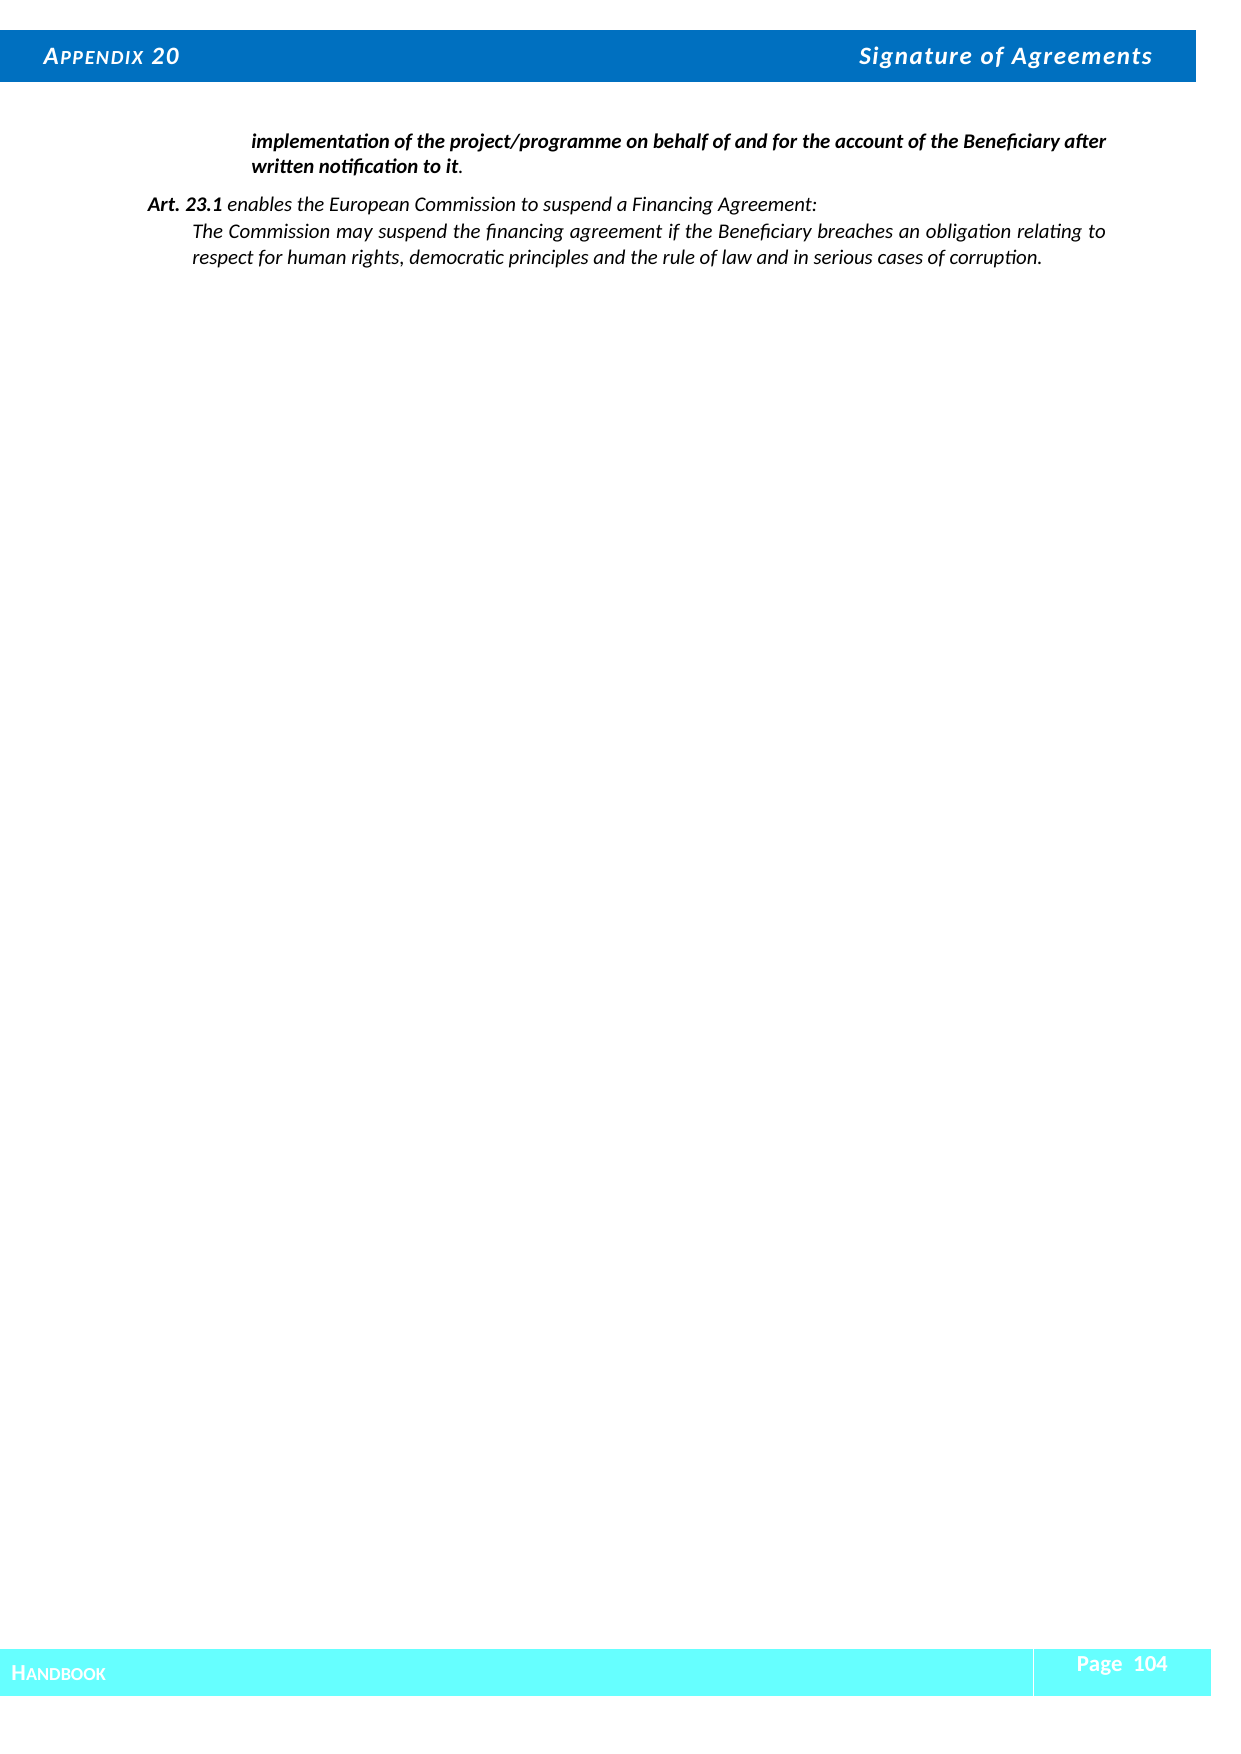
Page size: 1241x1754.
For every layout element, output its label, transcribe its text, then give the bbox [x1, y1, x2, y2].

text Art. 23.1 enables the European Commission to suspend a Financing Agreement: [148, 191, 1107, 217]
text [192, 128, 1107, 179]
text The Commission may suspend the financing agreement if the Beneficiary breaches an obligation relating to respect for human rights, democratic principles and the rule of law and in serious cases of corruption. [192, 219, 1107, 269]
